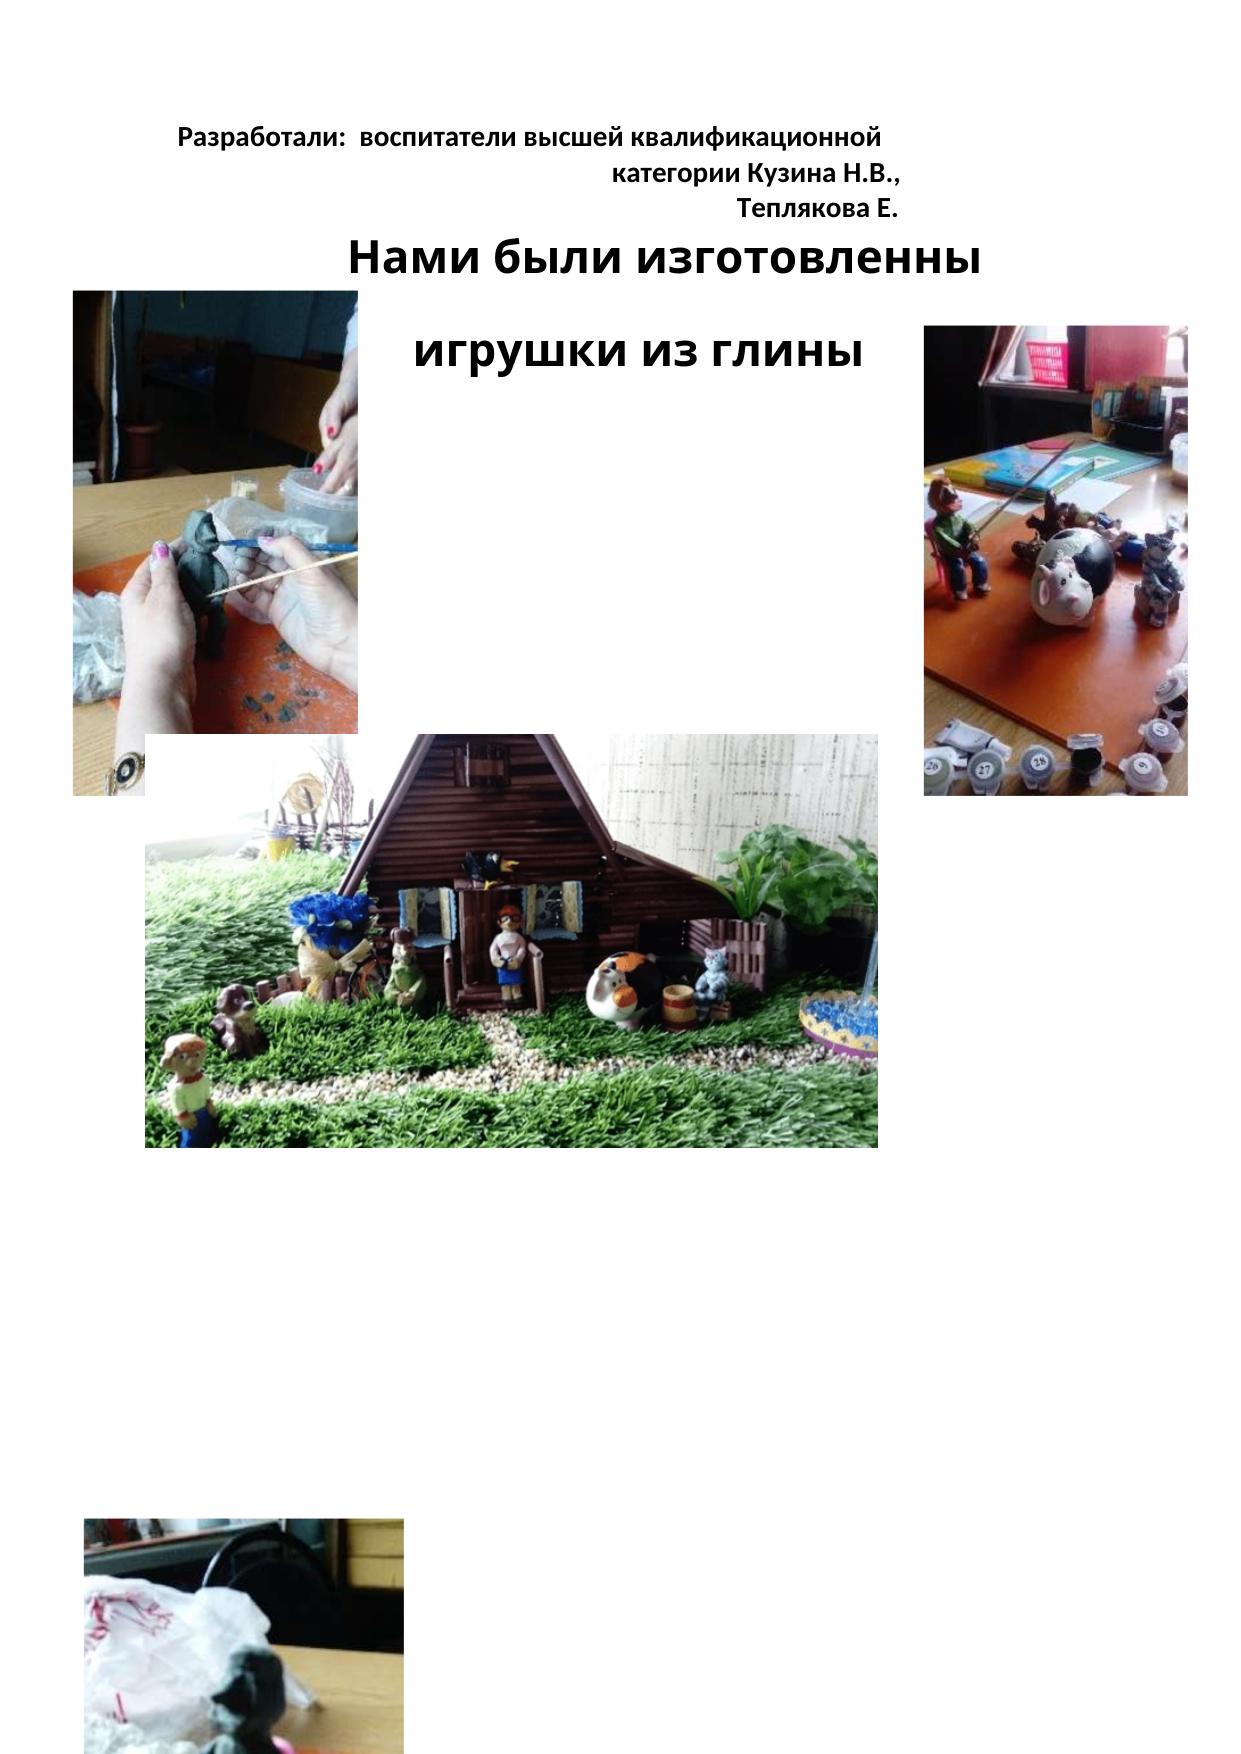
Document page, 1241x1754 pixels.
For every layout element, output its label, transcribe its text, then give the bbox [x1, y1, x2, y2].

picture [84, 1519, 403, 1754]
text игрушки из глины [177, 317, 1152, 380]
text Теплякова Е. [177, 189, 1152, 225]
picture [73, 291, 878, 1146]
picture [924, 326, 1187, 795]
text категории Кузина Н.В., [177, 154, 1152, 189]
text Разработали: воспитатели высшей квалификационной [177, 118, 1152, 154]
text Нами были изготовленны [177, 225, 1152, 287]
